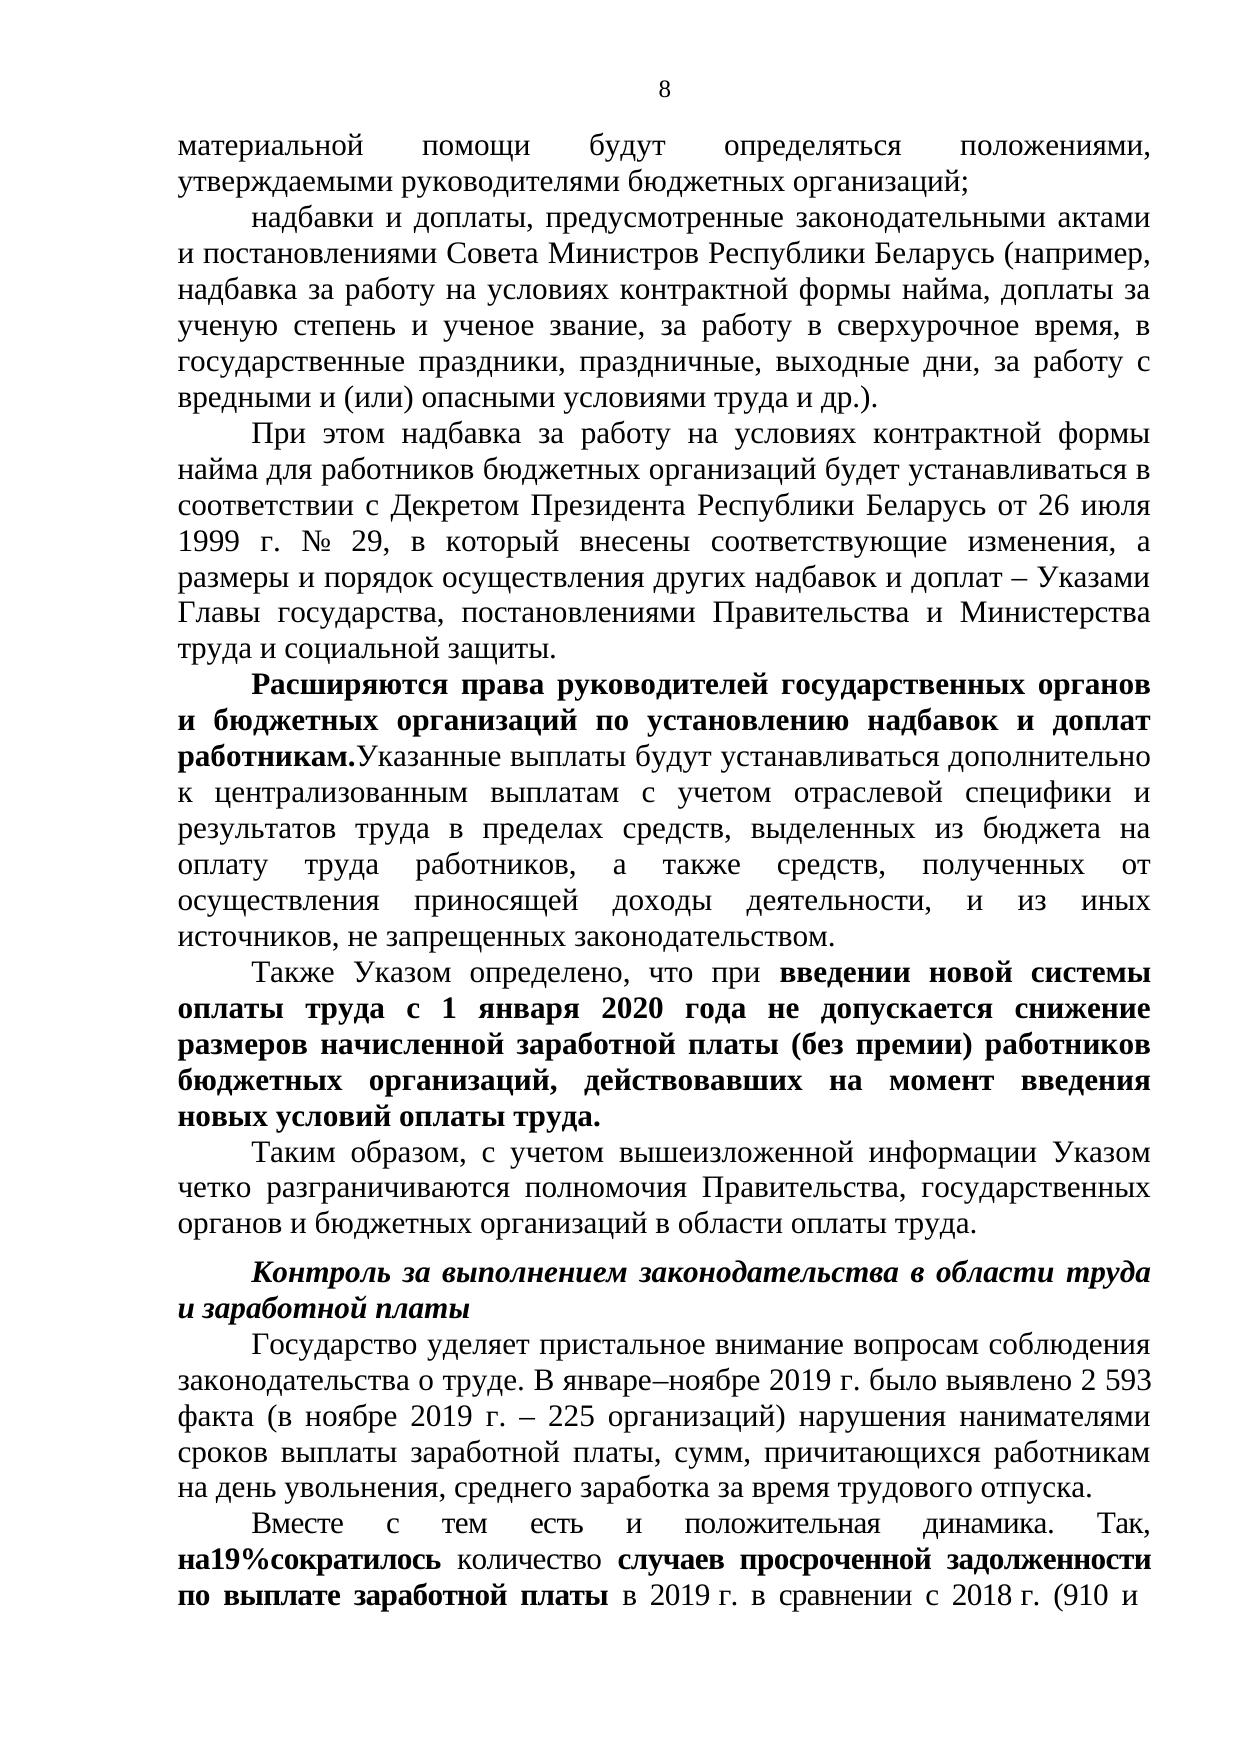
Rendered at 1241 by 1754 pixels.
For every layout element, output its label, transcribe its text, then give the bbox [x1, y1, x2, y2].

text Расширяются права руководителей государственных органов и бюджетных организаций по установлению надбавок и доплат работникам.Указанные выплаты будут устанавливаться дополнительно к централизованным выплатам с учетом отраслевой специфики и результатов труда в пределах средств, выделенных из бюджета на оплату труда работников, а также средств, полученных от осуществления приносящей доходы деятельности, и из иных источников, не запрещенных законодательством. [177, 666, 1152, 953]
text Также Указом определено, что при введении новой системы оплаты труда с 1 января 2020 года не допускается снижение размеров начисленной заработной платы (без премии) работников бюджетных организаций, действовавших на момент введения новых условий оплаты труда. [177, 953, 1152, 1133]
text Государство уделяет пристальное внимание вопросам соблюдения законодательства о труде. В январе–ноябре 2019 г. было выявлено 2 593 факта (в ноябре 2019 г. – 225 организаций) нарушения нанимателями сроков выплаты заработной платы, сумм, причитающихся работникам на день увольнения, среднего заработка за время трудового отпуска. [177, 1325, 1152, 1505]
text Таким образом, с учетом вышеизложенной информации Указом четко разграничиваются полномочия Правительства, государственных органов и бюджетных организаций в области оплаты труда. [177, 1133, 1152, 1241]
text надбавки и доплаты, предусмотренные законодательными актами и постановлениями Совета Министров Республики Беларусь (например, надбавка за работу на условиях контрактной формы найма, доплаты за ученую степень и ученое звание, за работу в сверхурочное время, в государственные праздники, праздничные, выходные дни, за работу с вредными и (или) опасными условиями труда и др.). [177, 198, 1152, 414]
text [177, 1505, 1152, 1612]
text При этом надбавка за работу на условиях контрактной формы найма для работников бюджетных организаций будет устанавливаться в соответствии с Декретом Президента Республики Беларусь от 26 июля 1999 г. № 29, в который внесены соответствующие изменения, а размеры и порядок осуществления других надбавок и доплат – Указами Главы государства, постановлениями Правительства и Министерства труда и социальной защиты. [177, 414, 1152, 666]
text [177, 127, 1152, 198]
text Контроль за выполнением законодательства в области труда и заработной платы [177, 1253, 1152, 1325]
